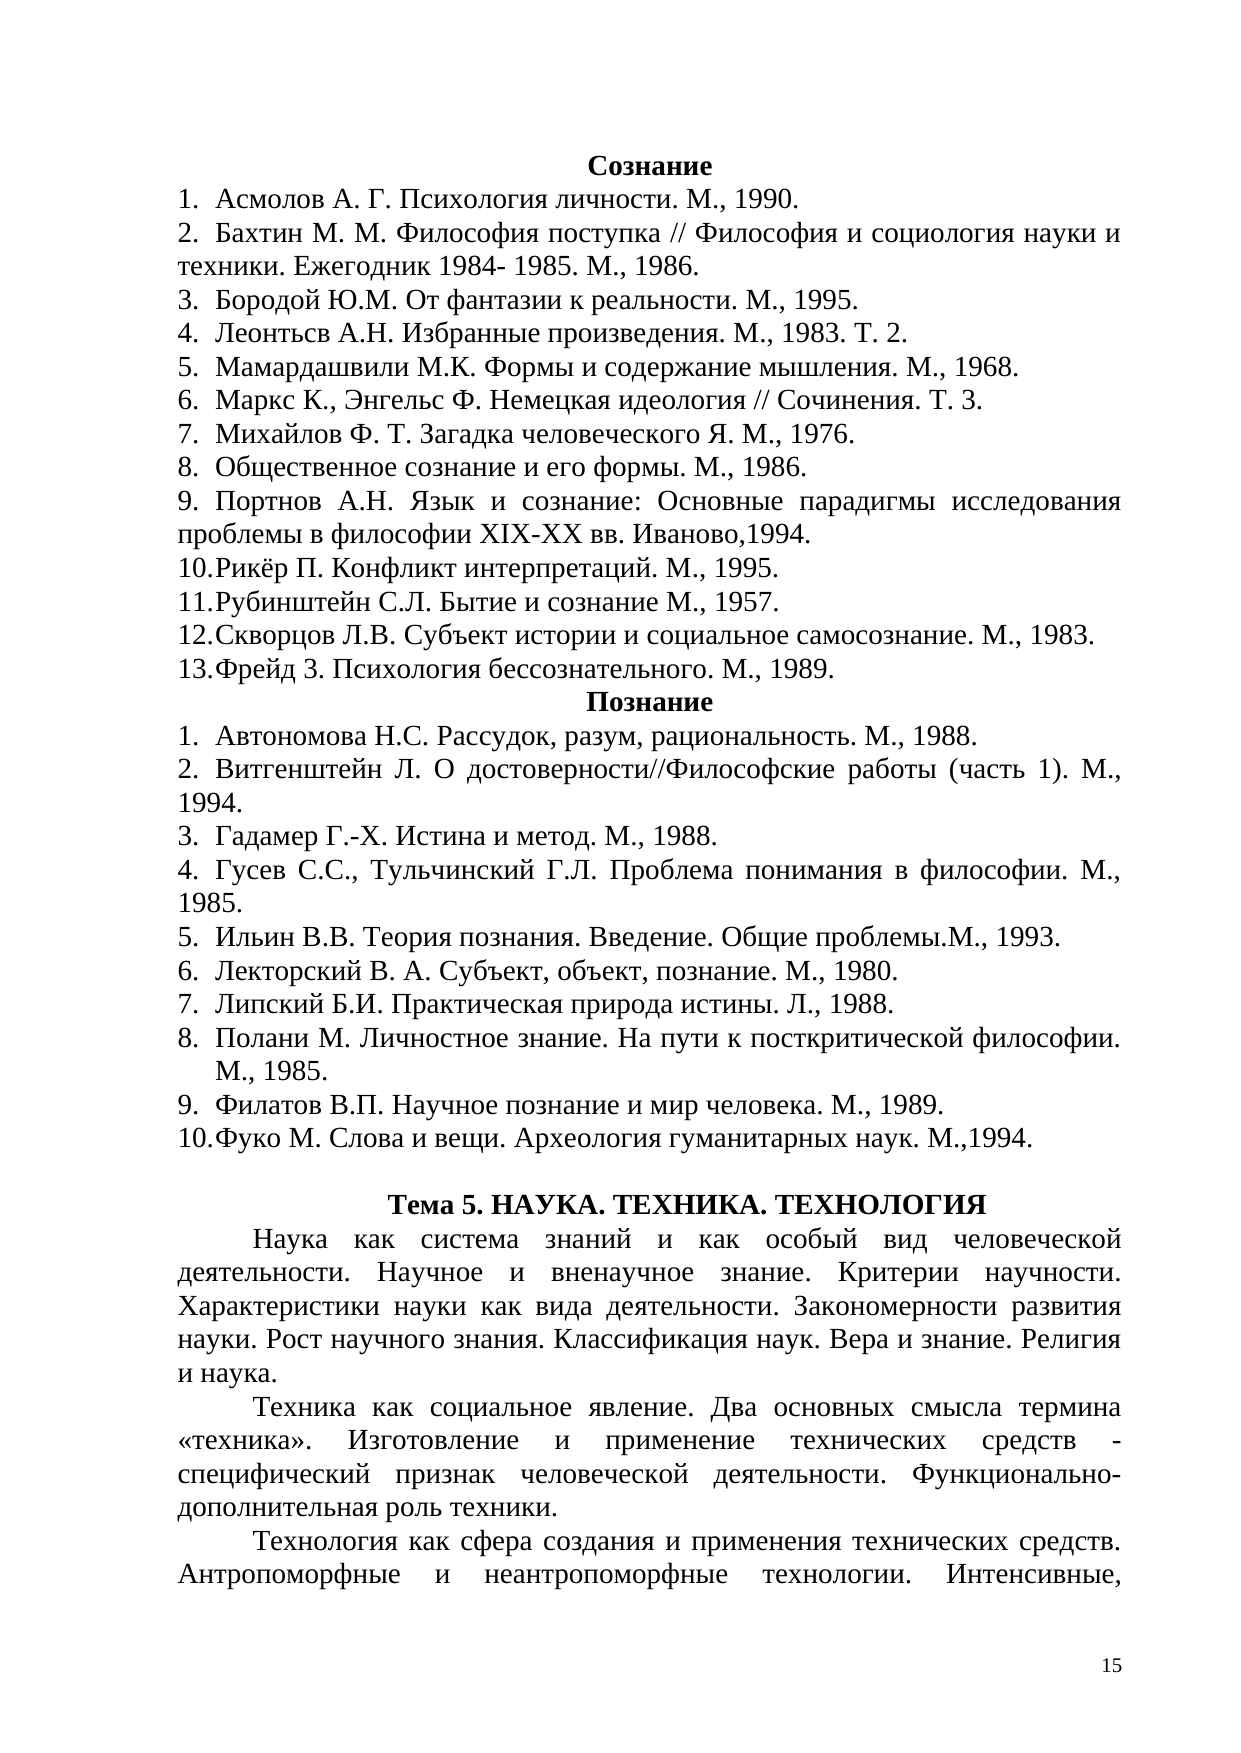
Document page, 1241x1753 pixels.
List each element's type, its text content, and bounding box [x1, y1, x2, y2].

text Наука как система знаний и как особый вид человеческой деятельности. Научное и вненаучное знание. Критерии научности. Характеристики науки как вида деятельности. Закономерности развития науки. Рост научного знания. Классификация наук. Вера и знание. Религия и наука. [177, 1221, 1122, 1389]
list Рикёр П. Конфликт интерпретаций. М., 1995. [177, 550, 1122, 584]
list Витгенштейн Л. О достоверности//Философские работы (часть 1). М., 1994. [177, 751, 1122, 818]
list Гадамер Г.-Х. Истина и метод. М., 1988. [177, 818, 1122, 852]
list Михайлов Ф. Т. Загадка человеческого Я. М., 1976. [177, 416, 1122, 449]
list Гусев С.С., Тульчинский Г.Л. Проблема понимания в философии. М., 1985. [177, 852, 1122, 919]
list Липский Б.И. Практическая природа истины. Л., 1988. [177, 986, 1122, 1020]
text Техника как социальное явление. Два основных смысла термина «техника». Изготовление и применение технических средств - специфический признак человеческой деятельности. Функционально-дополнительная роль техники. [177, 1389, 1122, 1523]
list Рубинштейн С.Л. Бытие и сознание М., 1957. [177, 584, 1122, 617]
list Мамардашвили М.К. Формы и содержание мышления. М., 1968. [177, 349, 1122, 382]
subtitle Тема 5. НАУКА. ТЕХНИКА. ТЕХНОЛОГИЯ [177, 1187, 1122, 1221]
list Полани М. Личностное знание. На пути к посткритической философии. М., 1985. [177, 1020, 1122, 1087]
list Лекторский В. А. Субъект, объект, познание. М., 1980. [177, 953, 1122, 986]
list Фуко М. Слова и вещи. Археология гуманитарных наук. М.,1994. [177, 1120, 1122, 1154]
list Асмолов А. Г. Психология личности. М., 1990. [177, 181, 1122, 215]
subtitle Познание [177, 684, 1122, 718]
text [177, 1523, 1122, 1590]
list Ильин В.В. Теория познания. Введение. Общие проблемы.М., 1993. [177, 919, 1122, 953]
list Маркс К., Энгельс Ф. Немецкая идеология // Сочинения. Т. 3. [177, 382, 1122, 416]
list Бахтин М. М. Философия поступка // Философия и социология науки и техники. Ежегодник 1984- ., 1986. [177, 215, 1122, 282]
list Леонтьсв А.Н. Избранные произведения. М., 1983. Т. 2. [177, 315, 1122, 349]
list Скворцов Л.В. Субъект истории и социальное самосознание. М., 1983. [177, 617, 1122, 651]
list Oбщественное сознание и его формы. М., 1986. [177, 449, 1122, 483]
list Портнов А.Н. Язык и сознание: Основные парадигмы исследования проблемы в философии XIX-XX вв. Иваново,1994. [177, 483, 1122, 550]
subtitle Сознание [177, 148, 1122, 181]
list Фрейд 3. Психология бессознательного. М., 1989. [177, 651, 1122, 684]
list Филатов В.П. Научное познание и мир человека. М., 1989. [177, 1087, 1122, 1120]
list Автономова Н.С. Рассудок, разум, рациональность. М., 1988. [177, 718, 1122, 751]
list Бородой Ю.М. От фантазии к реальности. М., 1995. [177, 282, 1122, 315]
